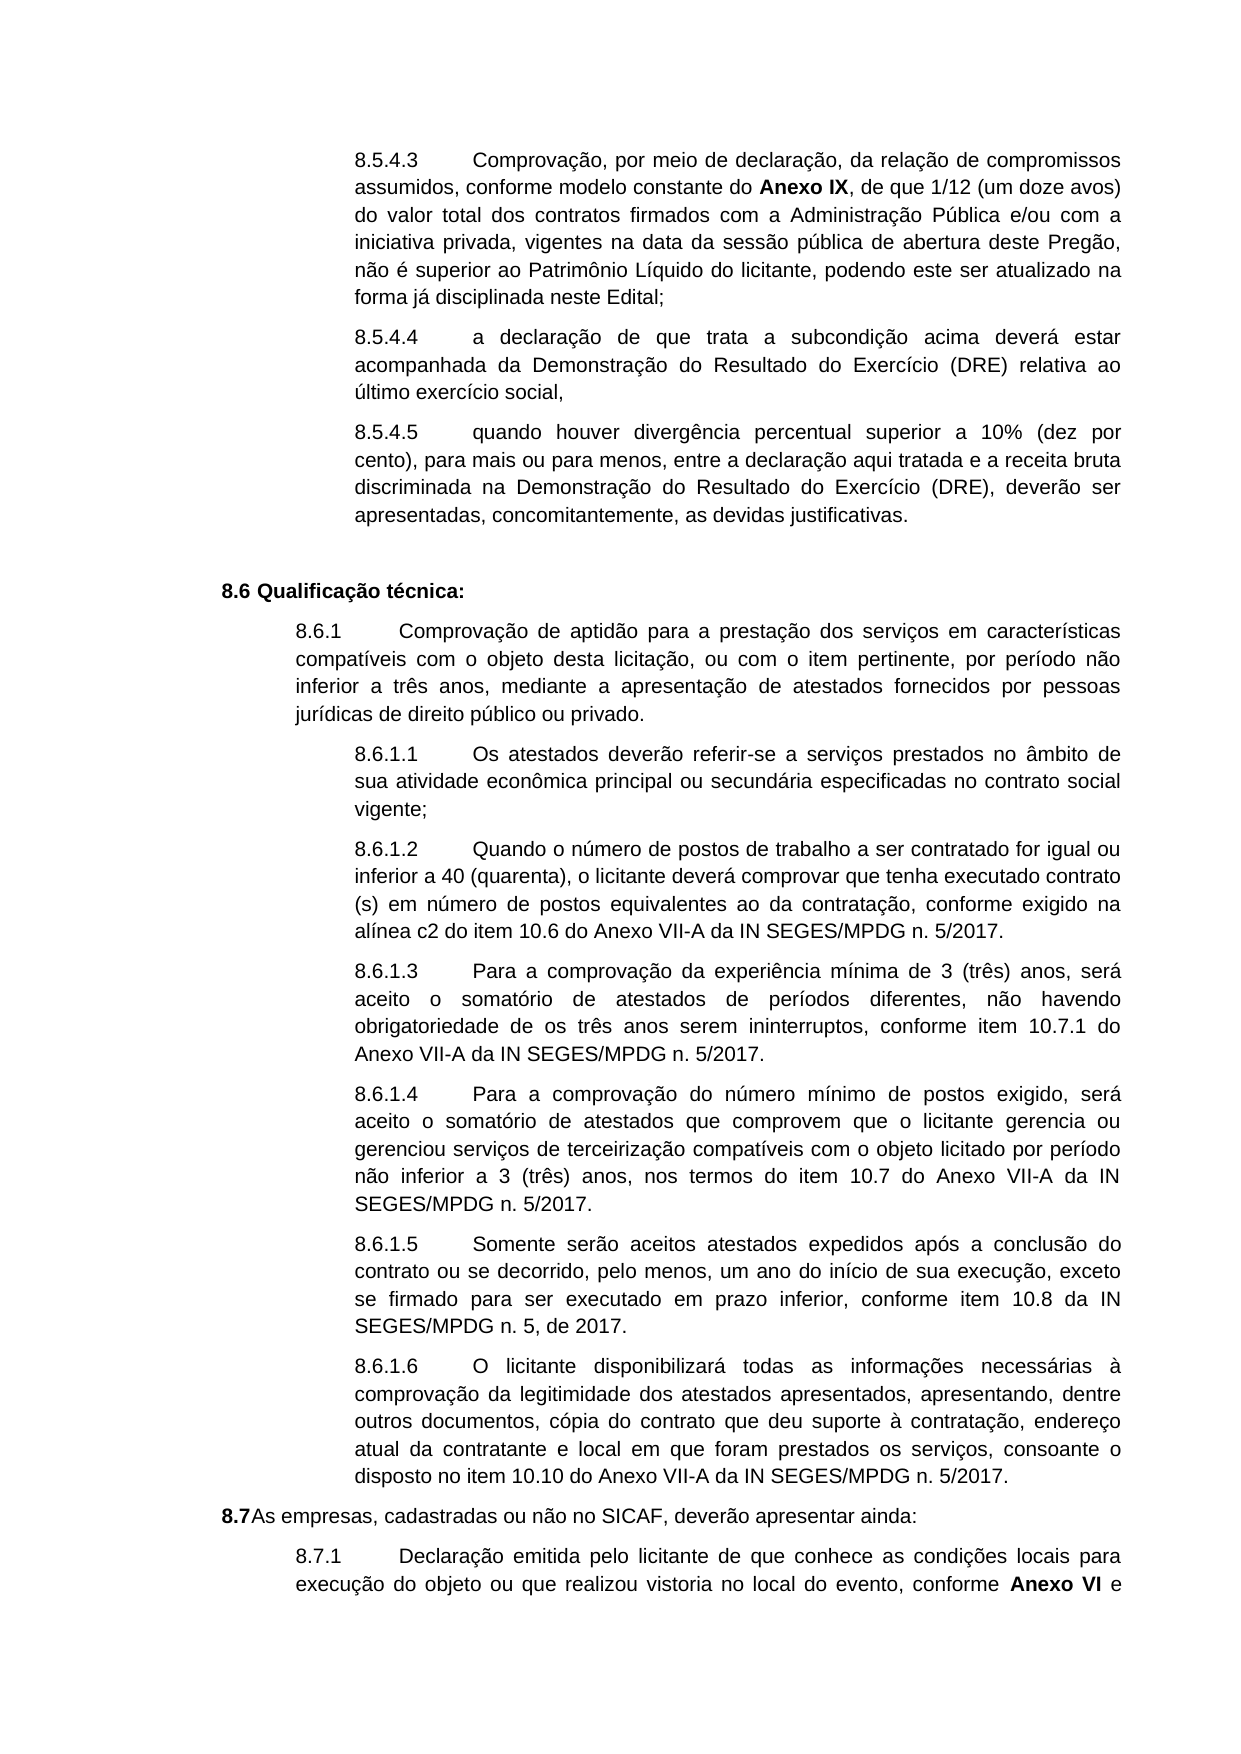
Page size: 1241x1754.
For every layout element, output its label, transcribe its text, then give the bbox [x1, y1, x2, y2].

list Para a comprovação do número mínimo de postos exigido, será aceito o somatório de atestados que comprovem que o licitante gerencia ou gerenciou serviços de terceirização compatíveis com o objeto licitado por período não inferior a 3 (três) anos, nos termos do item 10.7 do Anexo VII-A da IN SEGES/MPDG n. 5/2017. [354, 1082, 1122, 1216]
list Qualificação técnica: [221, 579, 1122, 603]
list Para a comprovação da experiência mínima de 3 (três) anos, será aceito o somatório de atestados de períodos diferentes, não havendo obrigatoriedade de os três anos serem ininterruptos, conforme item 10.7.1 do Anexo VII-A da IN SEGES/MPDG n. 5/2017. [354, 959, 1122, 1066]
list Somente serão aceitos atestados expedidos após a conclusão do contrato ou se decorrido, pelo menos, um ano do início de sua execução, exceto se firmado para ser executado em prazo inferior, conforme item 10.8 da IN SEGES/MPDG n. 5, de 2017. [354, 1232, 1122, 1338]
list Comprovação, por meio de declaração, da relação de compromissos assumidos, conforme modelo constante do Anexo IX, de que 1/12 (um doze avos) do valor total dos contratos firmados com a Administração Pública e/ou com a iniciativa privada, vigentes na data da sessão pública de abertura deste Pregão, não é superior ao Patrimônio Líquido do licitante, podendo este ser atualizado na forma já disciplinada neste Edital; [354, 148, 1122, 309]
list Comprovação de aptidão para a prestação dos serviços em características compatíveis com o objeto desta licitação, ou com o item pertinente, por período não inferior a três anos, mediante a apresentação de atestados fornecidos por pessoas jurídicas de direito público ou privado. [295, 619, 1122, 726]
list As empresas, cadastradas ou não no SICAF, deverão apresentar ainda: [221, 1504, 1122, 1528]
list Os atestados deverão referir-se a serviços prestados no âmbito de sua atividade econômica principal ou secundária especificadas no contrato social vigente; [354, 742, 1122, 821]
list Quando o número de postos de trabalho a ser contratado for igual ou inferior a 40 (quarenta), o licitante deverá comprovar que tenha executado contrato (s) em número de postos equivalentes ao da contratação, conforme exigido na alínea c2 do item 10.6 do Anexo VII-A da IN SEGES/MPDG n. 5/2017. [354, 837, 1122, 943]
list a declaração de que trata a subcondição acima deverá estar acompanhada da Demonstração do Resultado do Exercício (DRE) relativa ao último exercício social, [354, 325, 1122, 404]
list quando houver divergência percentual superior a 10% (dez por cento), para mais ou para menos, entre a declaração aqui tratada e a receita bruta discriminada na Demonstração do Resultado do Exercício (DRE), deverão ser apresentadas, concomitantemente, as devidas justificativas. [354, 420, 1122, 527]
list O licitante disponibilizará todas as informações necessárias à comprovação da legitimidade dos atestados apresentados, apresentando, dentre outros documentos, cópia do contrato que deu suporte à contratação, endereço atual da contratante e local em que foram prestados os serviços, consoante o disposto no item 10.10 do Anexo VII-A da IN SEGES/MPDG n. 5/2017. [354, 1354, 1122, 1488]
